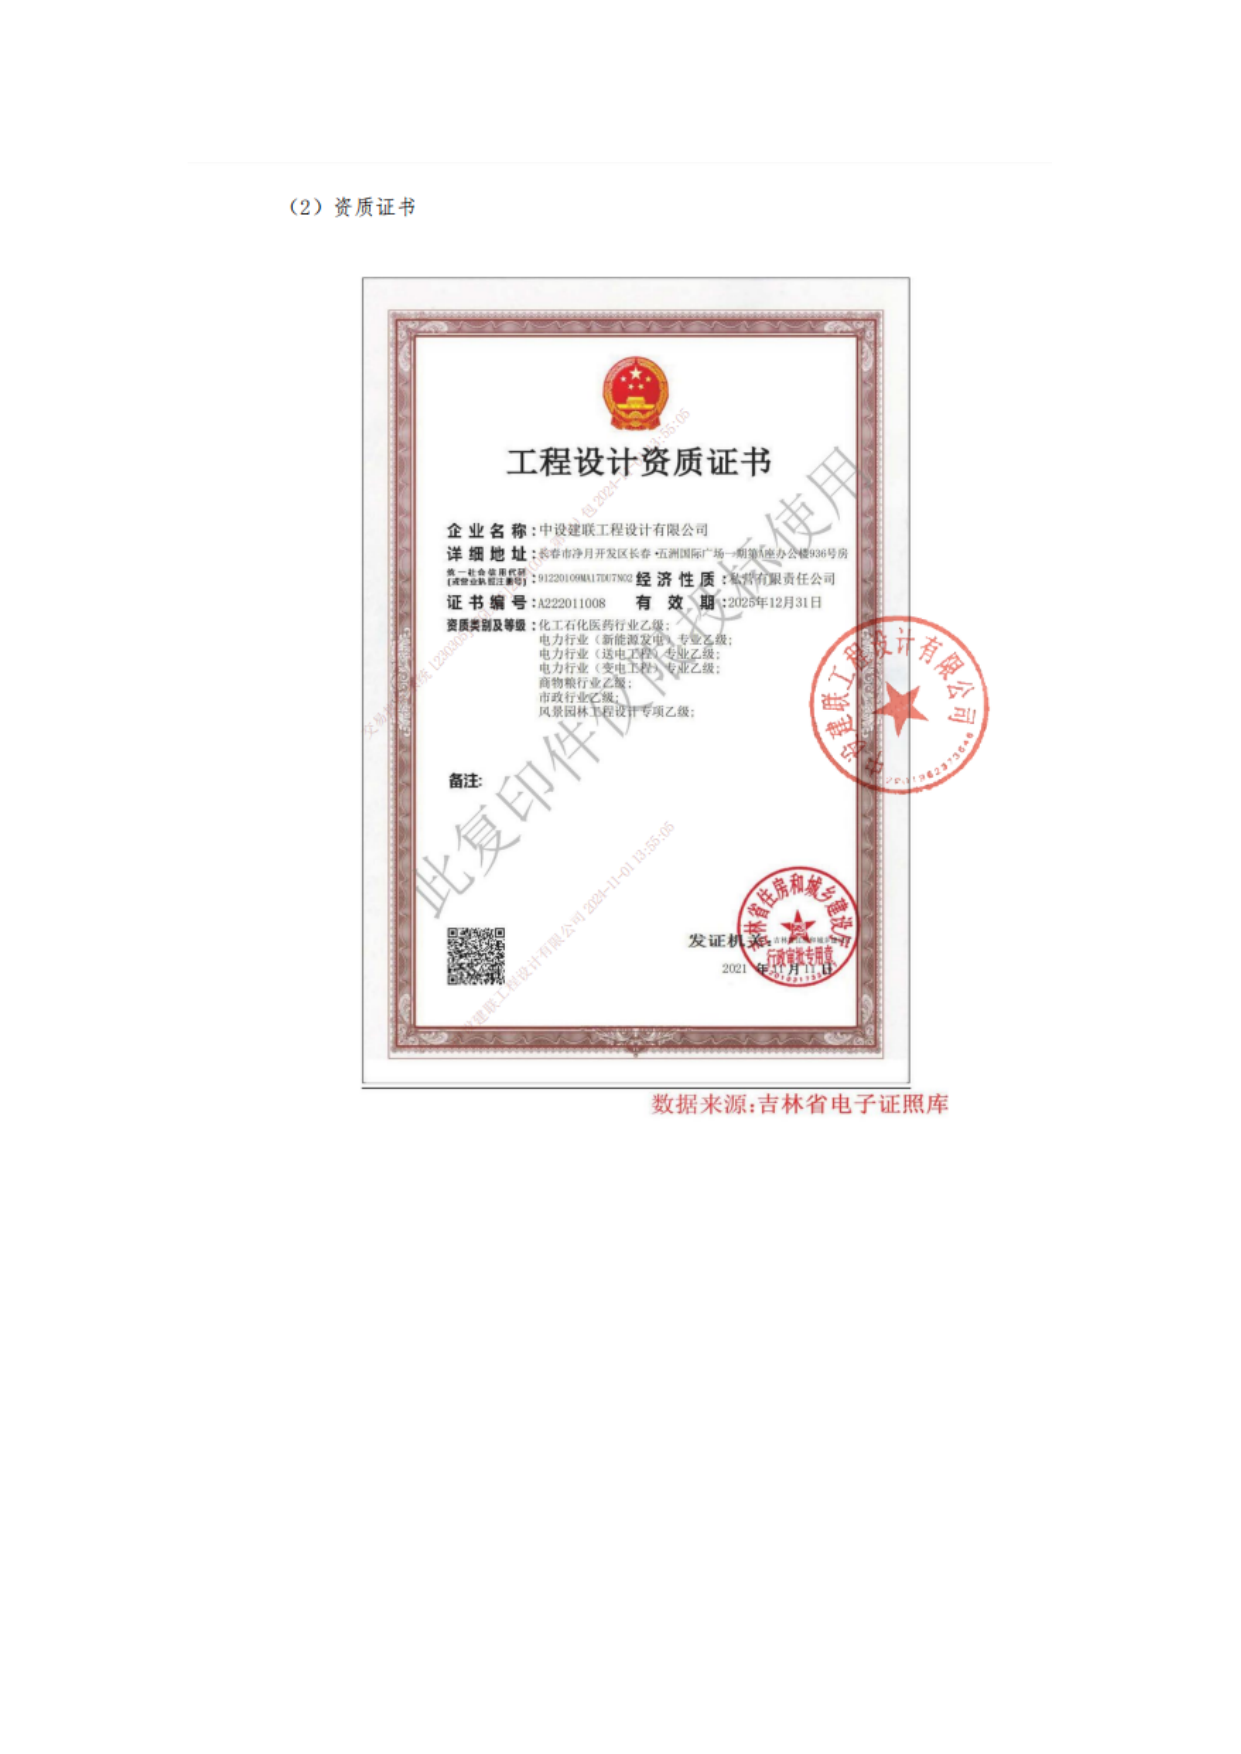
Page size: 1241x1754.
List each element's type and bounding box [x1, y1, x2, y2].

picture [187, 162, 1052, 1242]
